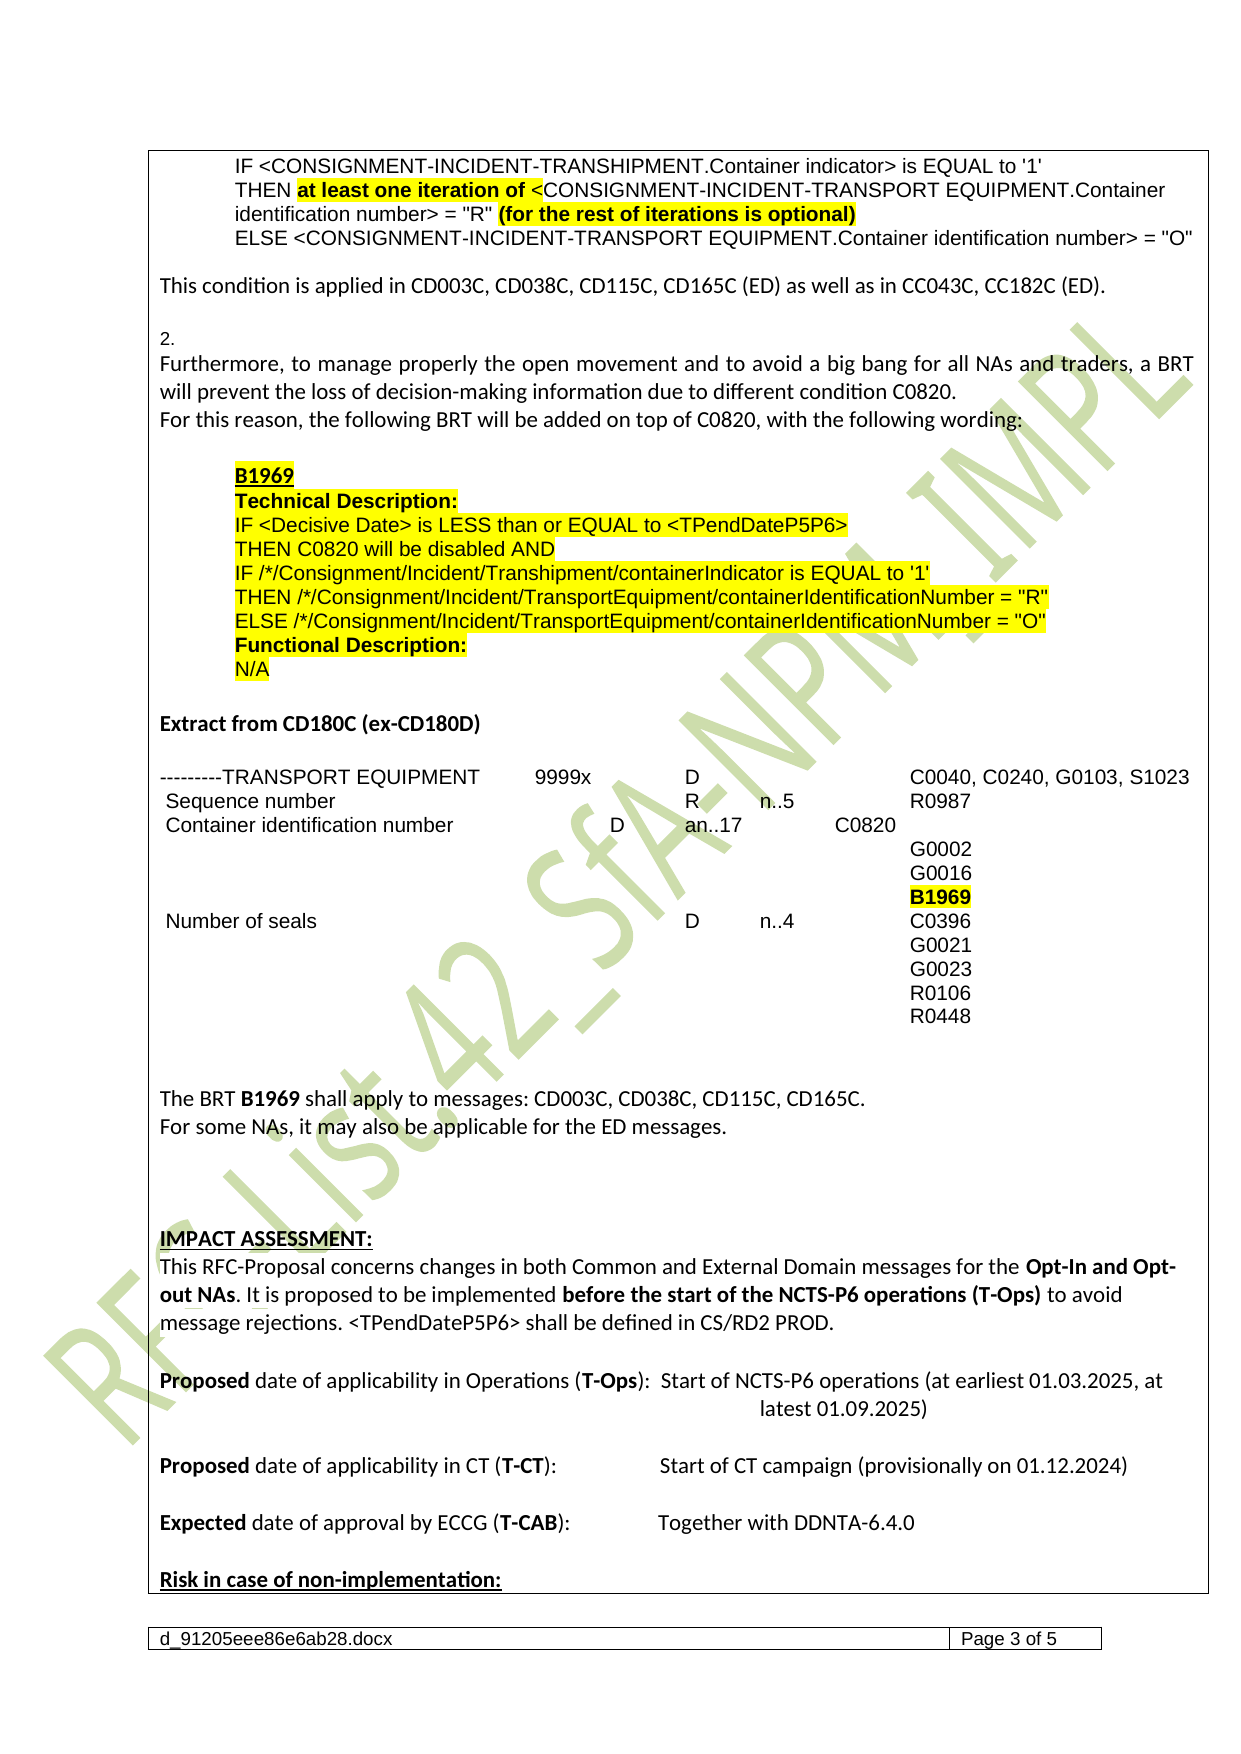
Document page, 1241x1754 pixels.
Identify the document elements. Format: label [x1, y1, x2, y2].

table_header [149, 151, 1208, 1593]
